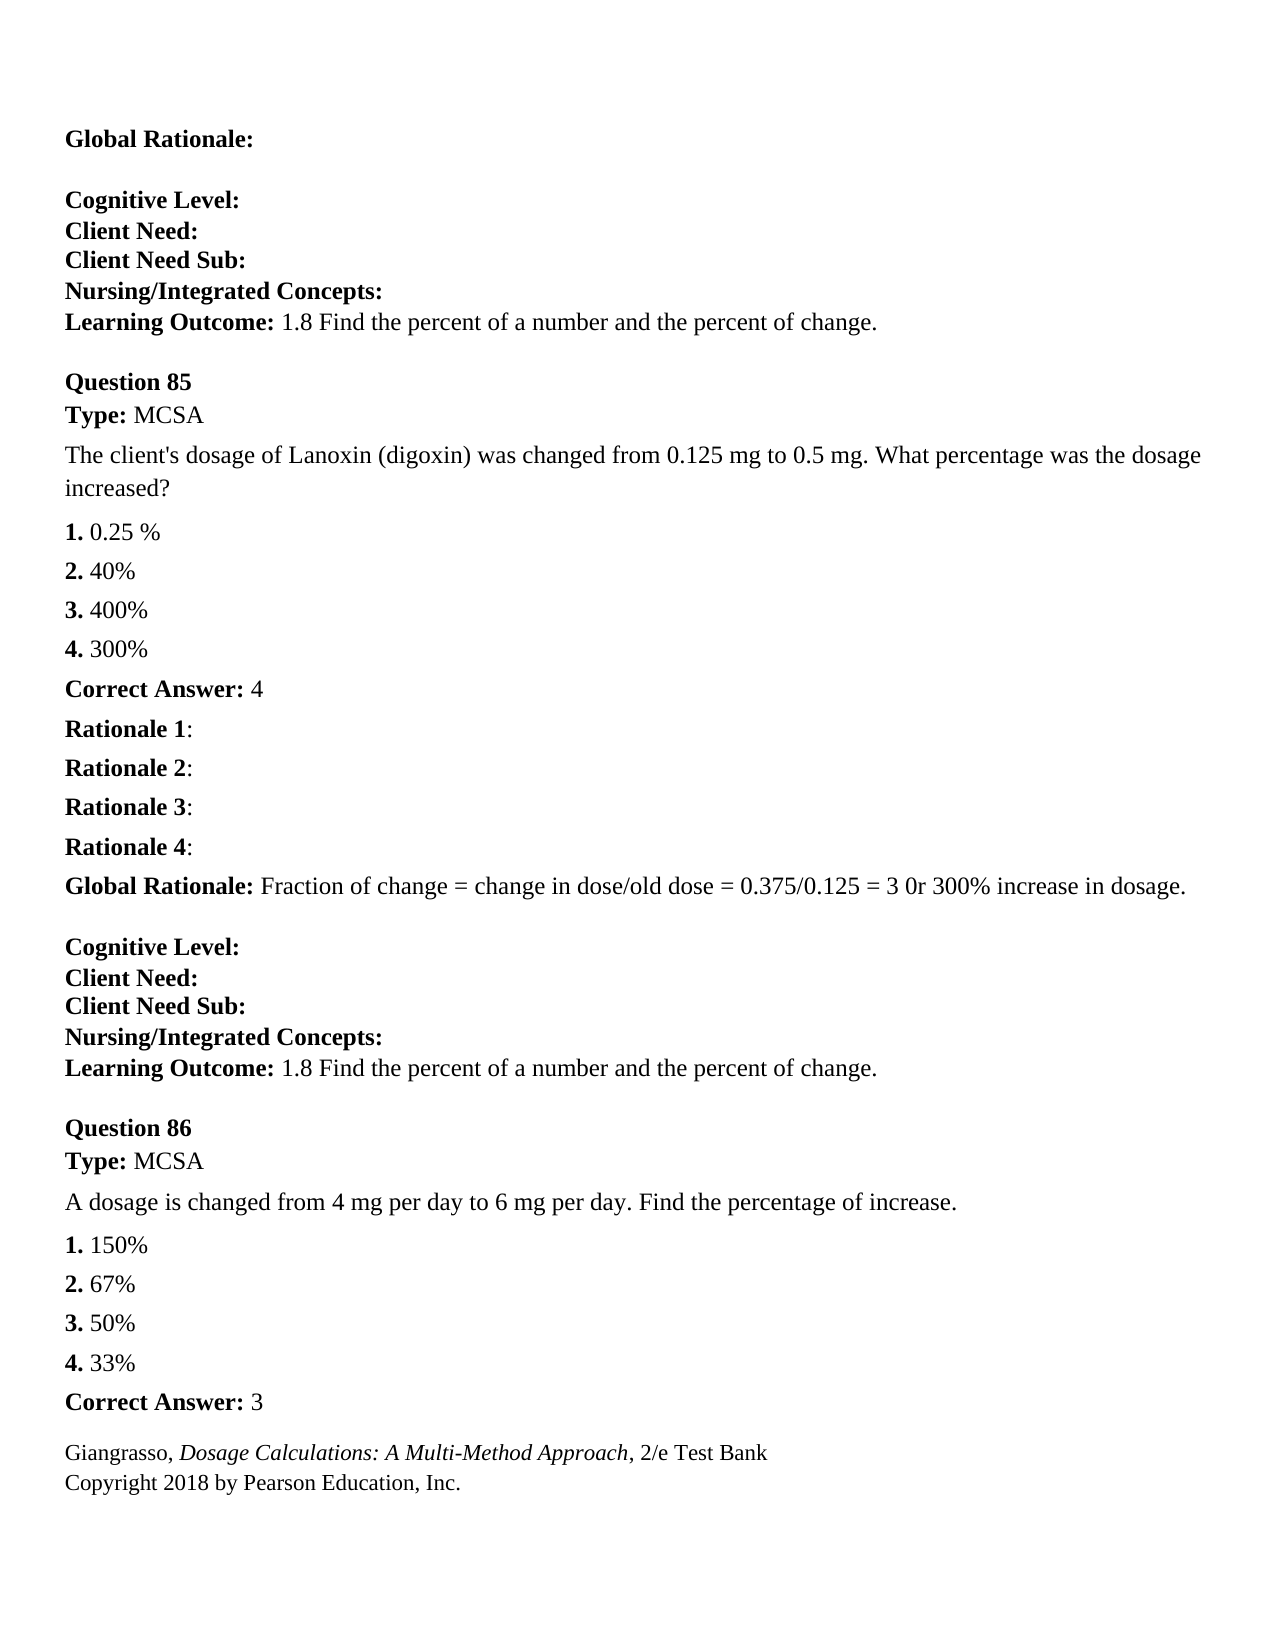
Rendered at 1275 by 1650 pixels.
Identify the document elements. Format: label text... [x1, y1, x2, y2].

text Type: MCSA [64, 400, 1210, 429]
text Learning Outcome: 1.8 Find the percent of a number and the percent of change. [64, 1053, 1210, 1082]
text Client Need: [64, 963, 1210, 991]
text 3. 400% [64, 595, 1210, 624]
text Rationale 2: [64, 753, 1210, 782]
text Question 85 [64, 367, 1210, 396]
text 2. 40% [64, 556, 1210, 585]
text 1. 150% [64, 1230, 1210, 1259]
text Client Need: [64, 216, 1210, 245]
text Global Rationale: Fraction of change = change in dose/old dose = 0.375/0.125 = 3 0r 300% increase in dosage. [64, 871, 1210, 899]
text 4. 33% [64, 1348, 1210, 1376]
text 1. 0.25 % [64, 517, 1210, 546]
text Question 86 [64, 1113, 1210, 1142]
text Cognitive Level: [64, 186, 1210, 214]
text Nursing/Integrated Concepts: [64, 1022, 1210, 1051]
text Correct Answer: 3 [64, 1387, 1210, 1416]
text 4. 300% [64, 634, 1210, 663]
text Rationale 1: [64, 714, 1210, 743]
text 3. 50% [64, 1308, 1210, 1337]
text Global Rationale: [64, 124, 1210, 153]
text Cognitive Level: [64, 932, 1210, 961]
text 2. 67% [64, 1269, 1210, 1298]
text Correct Answer: 4 [64, 674, 1210, 702]
text Rationale 4: [64, 832, 1210, 860]
text Type: MCSA [64, 1146, 1210, 1175]
text The client's dosage of Lanoxin (digoxin) was changed from 0.125 mg to 0.5 mg. What percentage was the dosage increased? [64, 441, 1210, 502]
text Client Need Sub: [64, 991, 1210, 1020]
text Learning Outcome: 1.8 Find the percent of a number and the percent of change. [64, 307, 1210, 336]
text Rationale 3: [64, 792, 1210, 821]
text A dosage is changed from 4 mg per day to 6 mg per day. Find the percentage of increase. [64, 1187, 1210, 1216]
text Nursing/Integrated Concepts: [64, 276, 1210, 305]
text Client Need Sub: [64, 245, 1210, 274]
